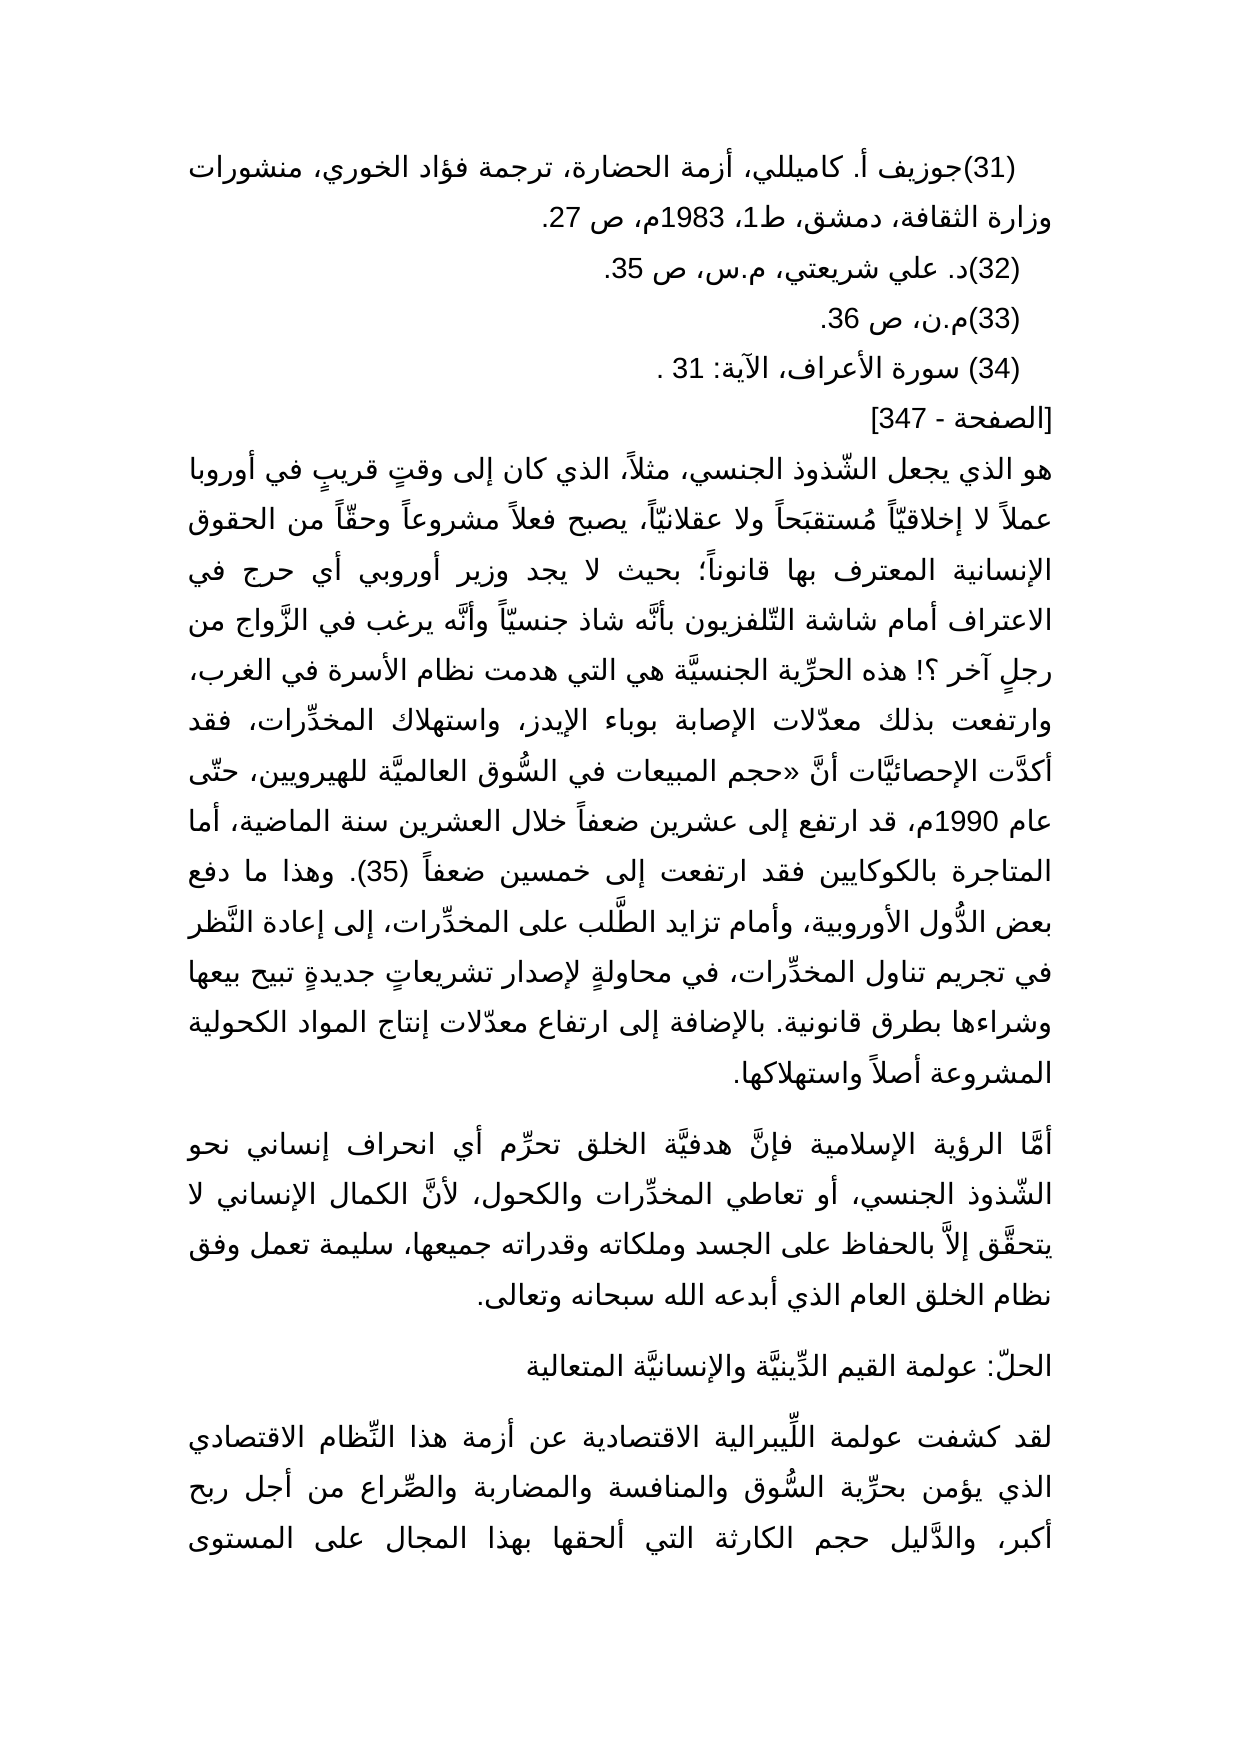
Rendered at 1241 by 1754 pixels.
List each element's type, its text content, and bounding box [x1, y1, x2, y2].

text الحلّ: عولمة القيم الدِّينيَّة والإنسانيَّة المتعالية [187, 1349, 1053, 1382]
text (33)م.ن، ص 36. [187, 301, 1053, 334]
text (31)جوزيف أ. كاميللي، أزمة الحضارة، ترجمة فؤاد الخوري، منشورات وزارة الثقافة، دمشق، ط‏1، 1983م، ص 27. [187, 150, 1053, 234]
text [الصفحة - 347] [187, 402, 1053, 435]
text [187, 1420, 1053, 1554]
text (32)د. علي شريعتي، م.س، ص 35. [187, 251, 1053, 284]
text أمَّا الرؤية الإسلامية فإنَّ هدفيَّة الخلق تحرِّم أي انحراف إنساني نحو الشّذوذ الجنسي، أو تعاطي المخدِّرات والكحول، لأنَّ الكمال الإنساني لا يتحقَّق إلاَّ بالحفاظ على الجسد وملكاته وقدراته جميعها، سليمة تعمل وفق نظام الخلق العام الذي أبدعه الله سبحانه وتعالى. [187, 1127, 1053, 1311]
text هو الذي يجعل الشّذوذ الجنسي، مثلاً، الذي كان إلى وقتٍ قريبٍ في أوروبا عملاً لا إخلاقيّاً مُستقبَحاً ولا عقلانيّاً، يصبح فعلاً مشروعاً وحقّاً من الحقوق الإنسانية المعترف بها قانوناً؛ بحيث لا يجد وزير أوروبي أي حرج في الاعتراف أمام شاشة التّلفزيون بأنَّه شاذ جنسيّاً وأنَّه يرغب في الزَّواج من رجلٍ آخر ؟! هذه الحرِّية الجنسيَّة هي التي هدمت نظام الأسرة في الغرب، وارتفعت بذلك معدّلات الإصابة بوباء الإيدز، واستهلاك المخدِّرات، فقد أكدَّت الإحصائيَّات أنَّ «حجم المبيعات في السُّوق العالميَّة للهيرويين، حتّى عام 1990م، قد ارتفع إلى عشرين ضعفاً خلال العشرين سنة الماضية، أما المتاجرة بالكوكايين فقد ارتفعت إلى خمسين ضعفاً (35). وهذا ما دفع بعض الدُّول الأوروبية، وأمام تزايد الطَّلب على المخدِّرات، إلى إعادة النَّظر في تجريم تناول المخدِّرات، في محاولةٍ لإصدار تشريعاتٍ جديدةٍ تبيح بيعها وشراءها بطرق قانونية. بالإضافة إلى ارتفاع معدّلات إنتاج المواد الكحولية المشروعة أصلاً واستهلاكها. [187, 452, 1053, 1089]
text (34) سورة الأعراف، الآية: 31 . [187, 351, 1053, 385]
